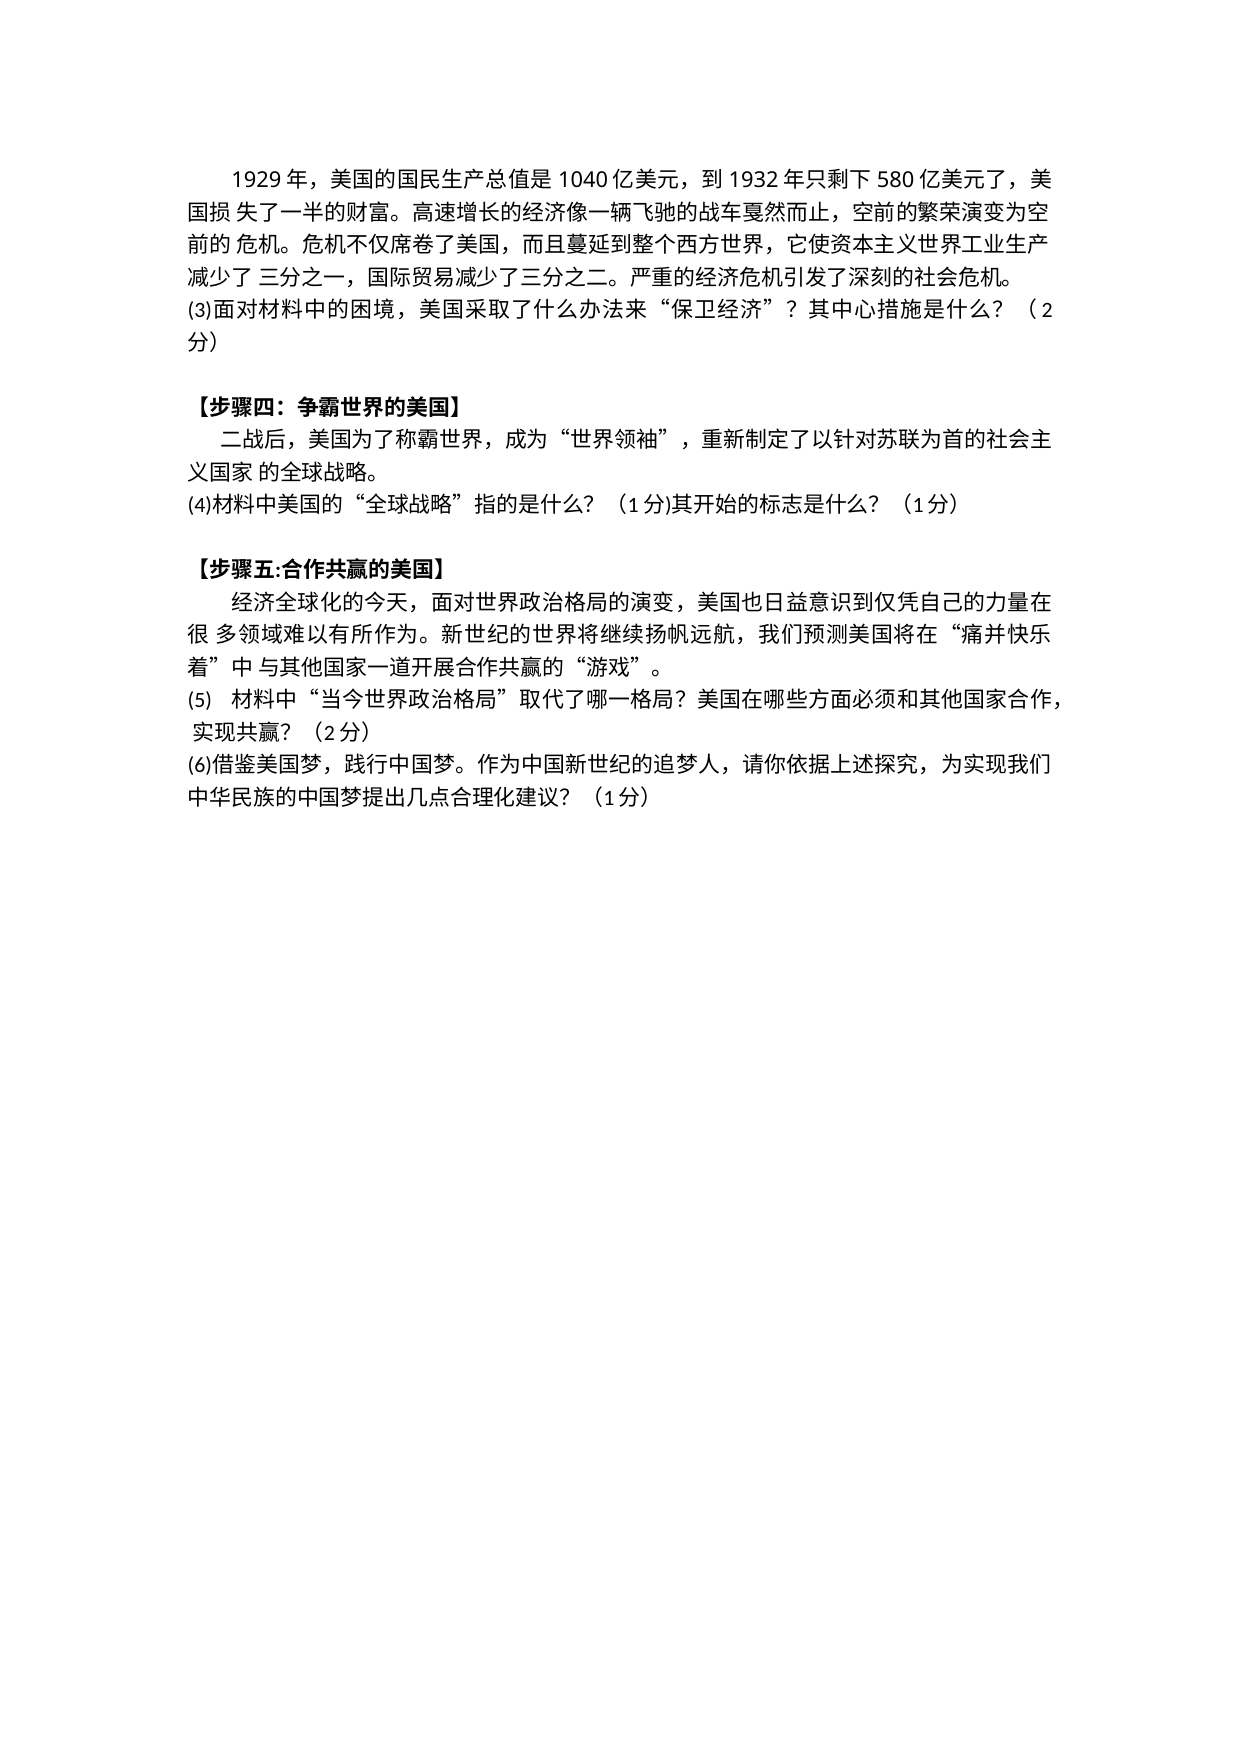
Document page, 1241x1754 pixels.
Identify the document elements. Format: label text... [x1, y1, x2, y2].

text (3)面对材料中的困境，美国采取了什么办法来“保卫经济”？其中心措施是什么？（2分） [187, 292, 1053, 357]
text 【步骤四：争霸世界的美国】 [187, 389, 1053, 422]
text 【步骤五:合作共赢的美国】 [187, 552, 1053, 584]
text (5) 材料中“当今世界政治格局”取代了哪一格局？美国在哪些方面必须和其他国家合作， 实现共赢？（2分） [187, 682, 1053, 747]
text 二战后，美国为了称霸世界，成为“世界领袖”，重新制定了以针对苏联为首的社会主义国家 的全球战略。 [187, 422, 1053, 487]
text 经济全球化的今天，面对世界政治格局的演变，美国也日益意识到仅凭自己的力量在很 多领域难以有所作为。新世纪的世界将继续扬帆远航，我们预测美国将在“痛并快乐着”中 与其他国家一道开展合作共赢的“游戏”。 [187, 584, 1053, 682]
text 1929年，美国的国民生产总值是1040亿美元，到1932年只剩下580亿美元了，美国损 失了一半的财富。高速增长的经济像一辆飞驰的战车戛然而止，空前的繁荣演变为空前的 危机。危机不仅席卷了美国，而且蔓延到整个西方世界，它使资本主义世界工业生产减少了 三分之一，国际贸易减少了三分之二。严重的经济危机引发了深刻的社会危机。 [187, 162, 1053, 292]
text (4)材料中美国的“全球战略”指的是什么？（1分)其开始的标志是什么？（1分） [187, 487, 1053, 519]
text (6)借鉴美国梦，践行中国梦。作为中国新世纪的追梦人，请你依据上述探究，为实现我们 中华民族的中国梦提出几点合理化建议？（1分） [187, 747, 1053, 812]
